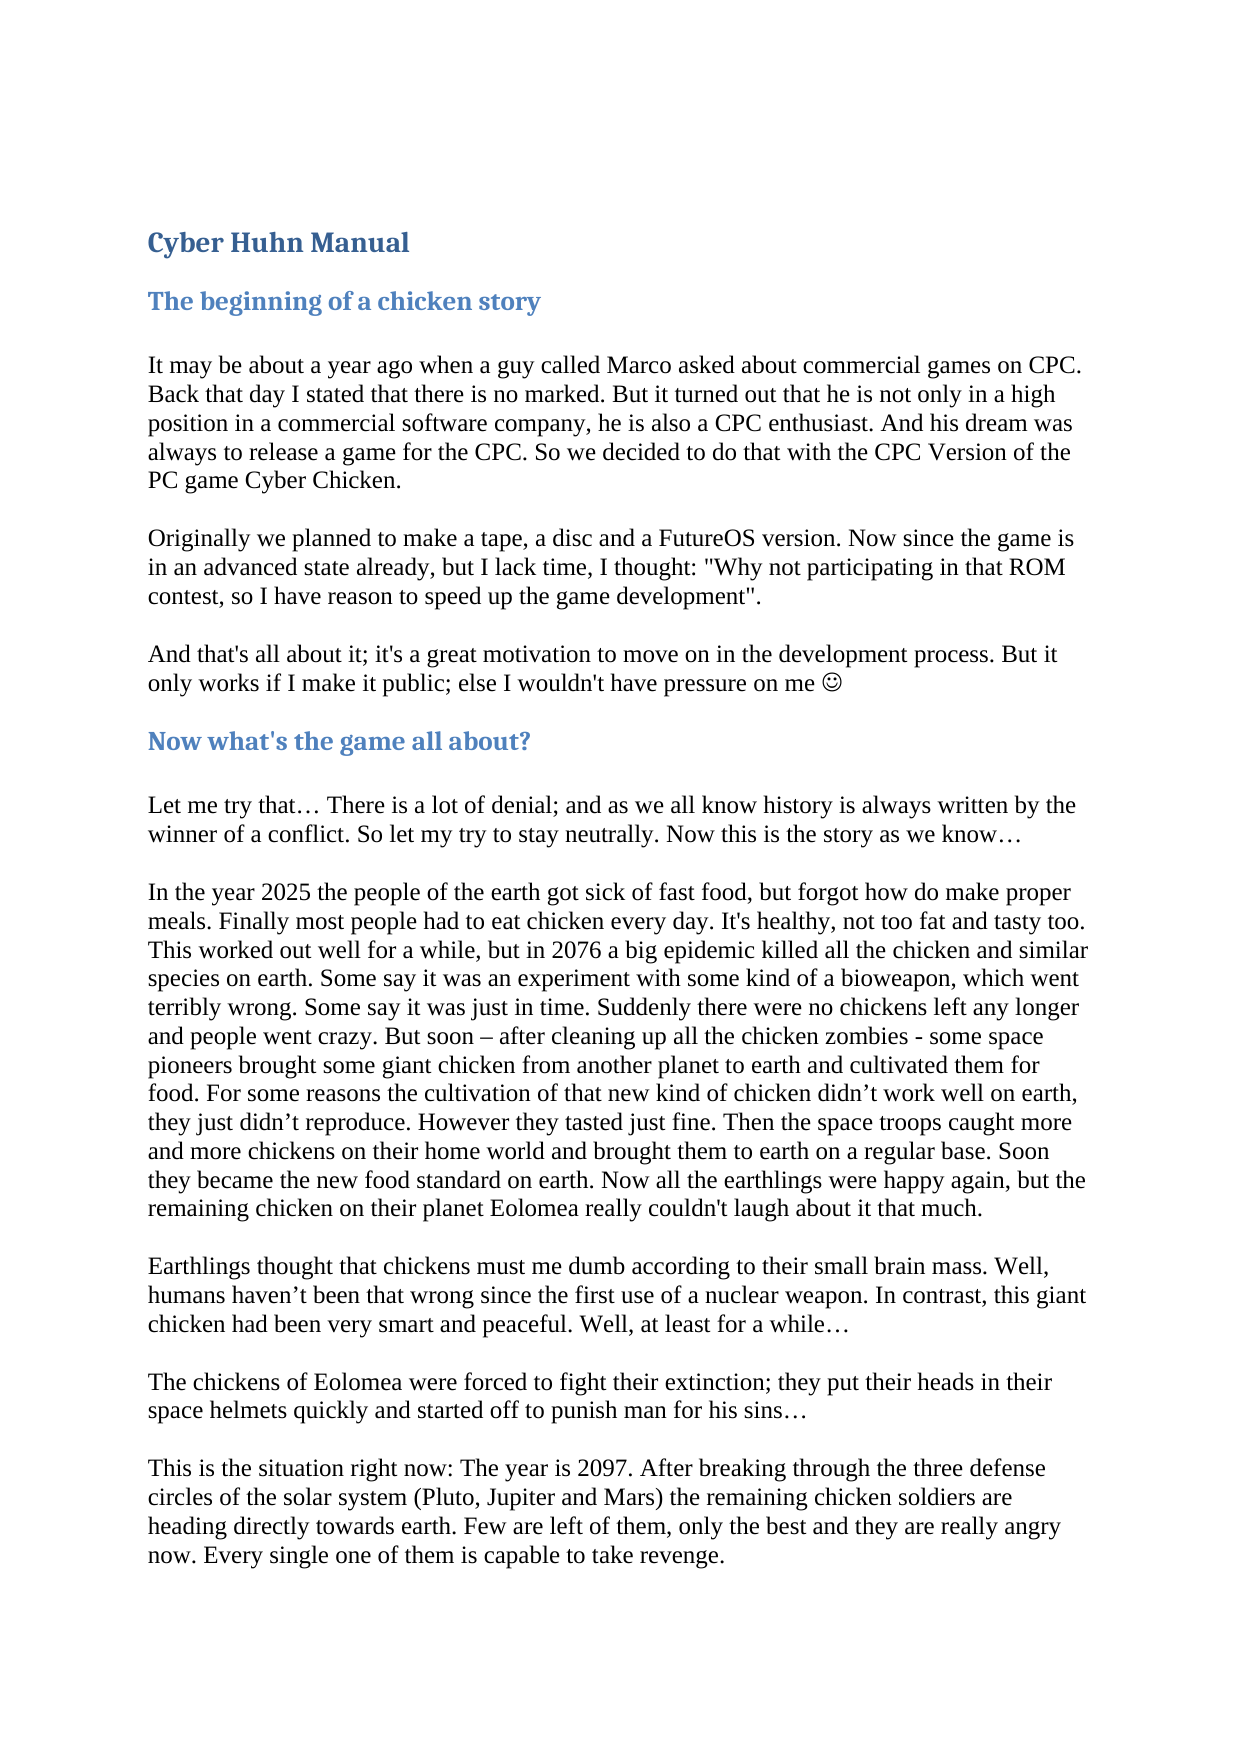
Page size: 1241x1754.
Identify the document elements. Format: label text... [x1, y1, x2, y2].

text It may be about a year ago when a guy called Marco asked about commercial games on CPC. Back that day I stated that there is no marked. But it turned out that he is not only in a high position in a commercial software company, he is also a CPC enthusiast. And his dream was always to release a game for the CPC. So we decided to do that with the CPC Version of the PC game Cyber Chicken. [148, 351, 1093, 494]
subtitle The beginning of a chicken story [148, 286, 1093, 317]
text This is the situation right now: The year is 2097. After breaking through the three defense circles of the solar system (Pluto, Jupiter and Mars) the remaining chicken soldiers are heading directly towards earth. Few are left of them, only the best and they are really angry now. Every single one of them is capable to take revenge. [148, 1453, 1093, 1568]
text And that's all about it; it's a great motivation to move on in the development process. But it only works if I make it public; else I wouldn't have pressure on me [148, 639, 1093, 696]
text The chickens of Eolomea were forced to fight their extinction; they put their heads in their space helmets quickly and started off to punish man for his sins… [148, 1367, 1093, 1424]
subtitle Now what's the game all about? [148, 726, 1093, 757]
text In the year 2025 the people of the earth got sick of fast food, but forgot how do make proper meals. Finally most people had to eat chicken every day. It's healthy, not too fat and tasty too. This worked out well for a while, but in 2076 a big epidemic killed all the chicken and similar species on earth. Some say it was an experiment with some kind of a bioweapon, which went terribly wrong. Some say it was just in time. Suddenly there were no chickens left any longer and people went crazy. But soon – after cleaning up all the chicken zombies - some space pioneers brought some giant chicken from another planet to earth and cultivated them for food. For some reasons the cultivation of that new kind of chicken didn’t work well on earth, they just didn’t reproduce. However they tasted just fine. Then the space troops caught more and more chickens on their home world and brought them to earth on a regular base. Soon they became the new food standard on earth. Now all the earthlings were happy again, but the remaining chicken on their planet Eolomea really couldn't laugh about it that much. [148, 877, 1093, 1222]
text Let me try that… There is a lot of denial; and as we all know history is always written by the winner of a conflict. So let my try to stay neutrally. Now this is the story as we know… [148, 791, 1093, 848]
subtitle Cyber Huhn Manual [148, 226, 1093, 260]
text Originally we planned to make a tape, a disc and a FutureOS version. Now since the game is in an advanced state already, but I lack time, I thought: "Why not participating in that ROM contest, so I have reason to speed up the game development". [148, 523, 1093, 610]
text Earthlings thought that chickens must me dumb according to their small brain mass. Well, humans haven’t been that wrong since the first use of a nuclear weapon. In contrast, this giant chicken had been very smart and peaceful. Well, at least for a while… [148, 1251, 1093, 1338]
